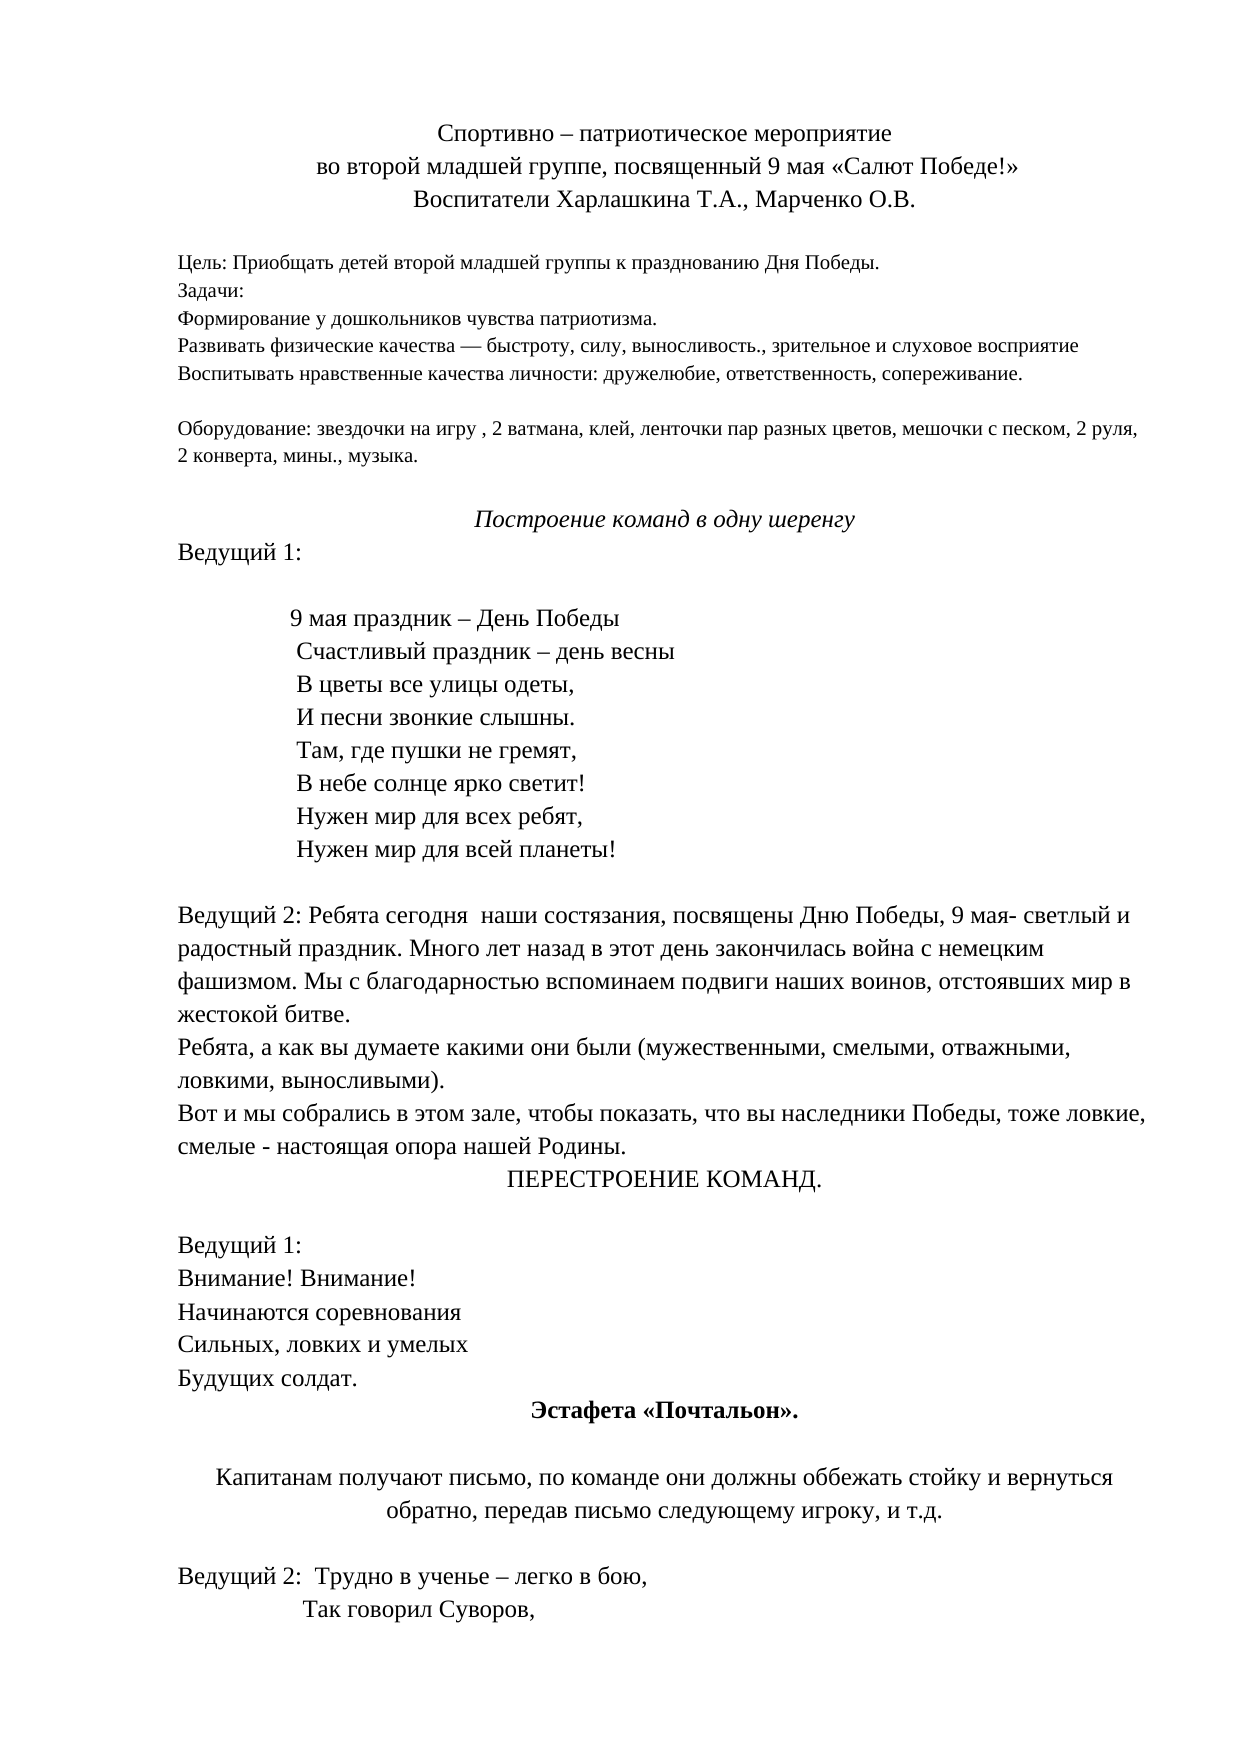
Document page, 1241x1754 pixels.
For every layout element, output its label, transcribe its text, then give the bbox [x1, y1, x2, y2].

text Ведущий 2: Трудно в ученье – легко в бою, [177, 1561, 1152, 1589]
text Ведущий 2: Ребята сегодня наши состязания, посвящены Дню Победы, 9 мая- светлый и радостный праздник. Много лет назад в этот день закончилась война с немецким фашизмом. Мы с благодарностью вспоминаем подвиги наших воинов, отстоявших мир в жестокой битве. [177, 900, 1152, 1028]
text Оборудование: звездочки на игру , 2 ватмана, клей, ленточки пар разных цветов, мешочки с песком, 2 руля, 2 конверта, мины., музыка. [177, 416, 1152, 467]
text Ребята, а как вы думаете какими они были (мужественными, смелыми, отважными, ловкими, выносливыми). [177, 1032, 1152, 1094]
text Вот и мы собрались в этом зале, чтобы показать, что вы наследники Победы, тоже ловкие, смелые - настоящая опора нашей Родины. [177, 1098, 1152, 1160]
text Счастливый праздник – день весны [177, 636, 1152, 665]
text 9 мая праздник – День Победы [177, 603, 1152, 632]
text Воспитатели Харлашкина Т.А., Марченко О.В. [177, 184, 1152, 213]
text Воспитывать нравственные качества личности: дружелюбие, ответственность, сопереживание. [177, 361, 1152, 385]
text И песни звонкие слышны. [177, 702, 1152, 731]
text Там, где пушки не гремят, [177, 735, 1152, 764]
text Построение команд в одну шеренгу [177, 504, 1152, 533]
text Цель: Приобщать детей второй младшей группы к празднованию Дня Победы. [177, 250, 1152, 274]
text Ведущий 1: [177, 537, 1152, 566]
text Внимание! Внимание! [177, 1263, 1152, 1292]
text Нужен мир для всех ребят, [177, 801, 1152, 830]
text Задачи: [177, 278, 1152, 302]
text В небе солнце ярко светит! [177, 768, 1152, 797]
text Начинаются соревнования [177, 1297, 1152, 1325]
text Нужен мир для всей планеты! [177, 834, 1152, 863]
text Будущих солдат. [177, 1363, 1152, 1391]
text Сильных, ловких и умелых [177, 1329, 1152, 1358]
text Формирование у дошкольников чувства патриотизма. [177, 305, 1152, 329]
text Эстафета «Почтальон». [177, 1396, 1152, 1424]
text Так говорил Суворов, [177, 1594, 1152, 1622]
text ПЕРЕСТРОЕНИЕ КОМАНД. [177, 1164, 1152, 1193]
text во второй младшей группе, посвященный 9 мая «Салют Победе!» [177, 151, 1152, 180]
text Развивать физические качества — быстроту, силу, выносливость., зрительное и слуховое восприятие [177, 333, 1152, 357]
text В цветы все улицы одеты, [177, 669, 1152, 698]
text Ведущий 1: [177, 1231, 1152, 1259]
text Капитанам получают письмо, по команде они должны оббежать стойку и вернуться обратно, передав письмо следующему игроку, и т.д. [177, 1462, 1152, 1523]
text Спортивно – патриотическое мероприятие [177, 118, 1152, 147]
